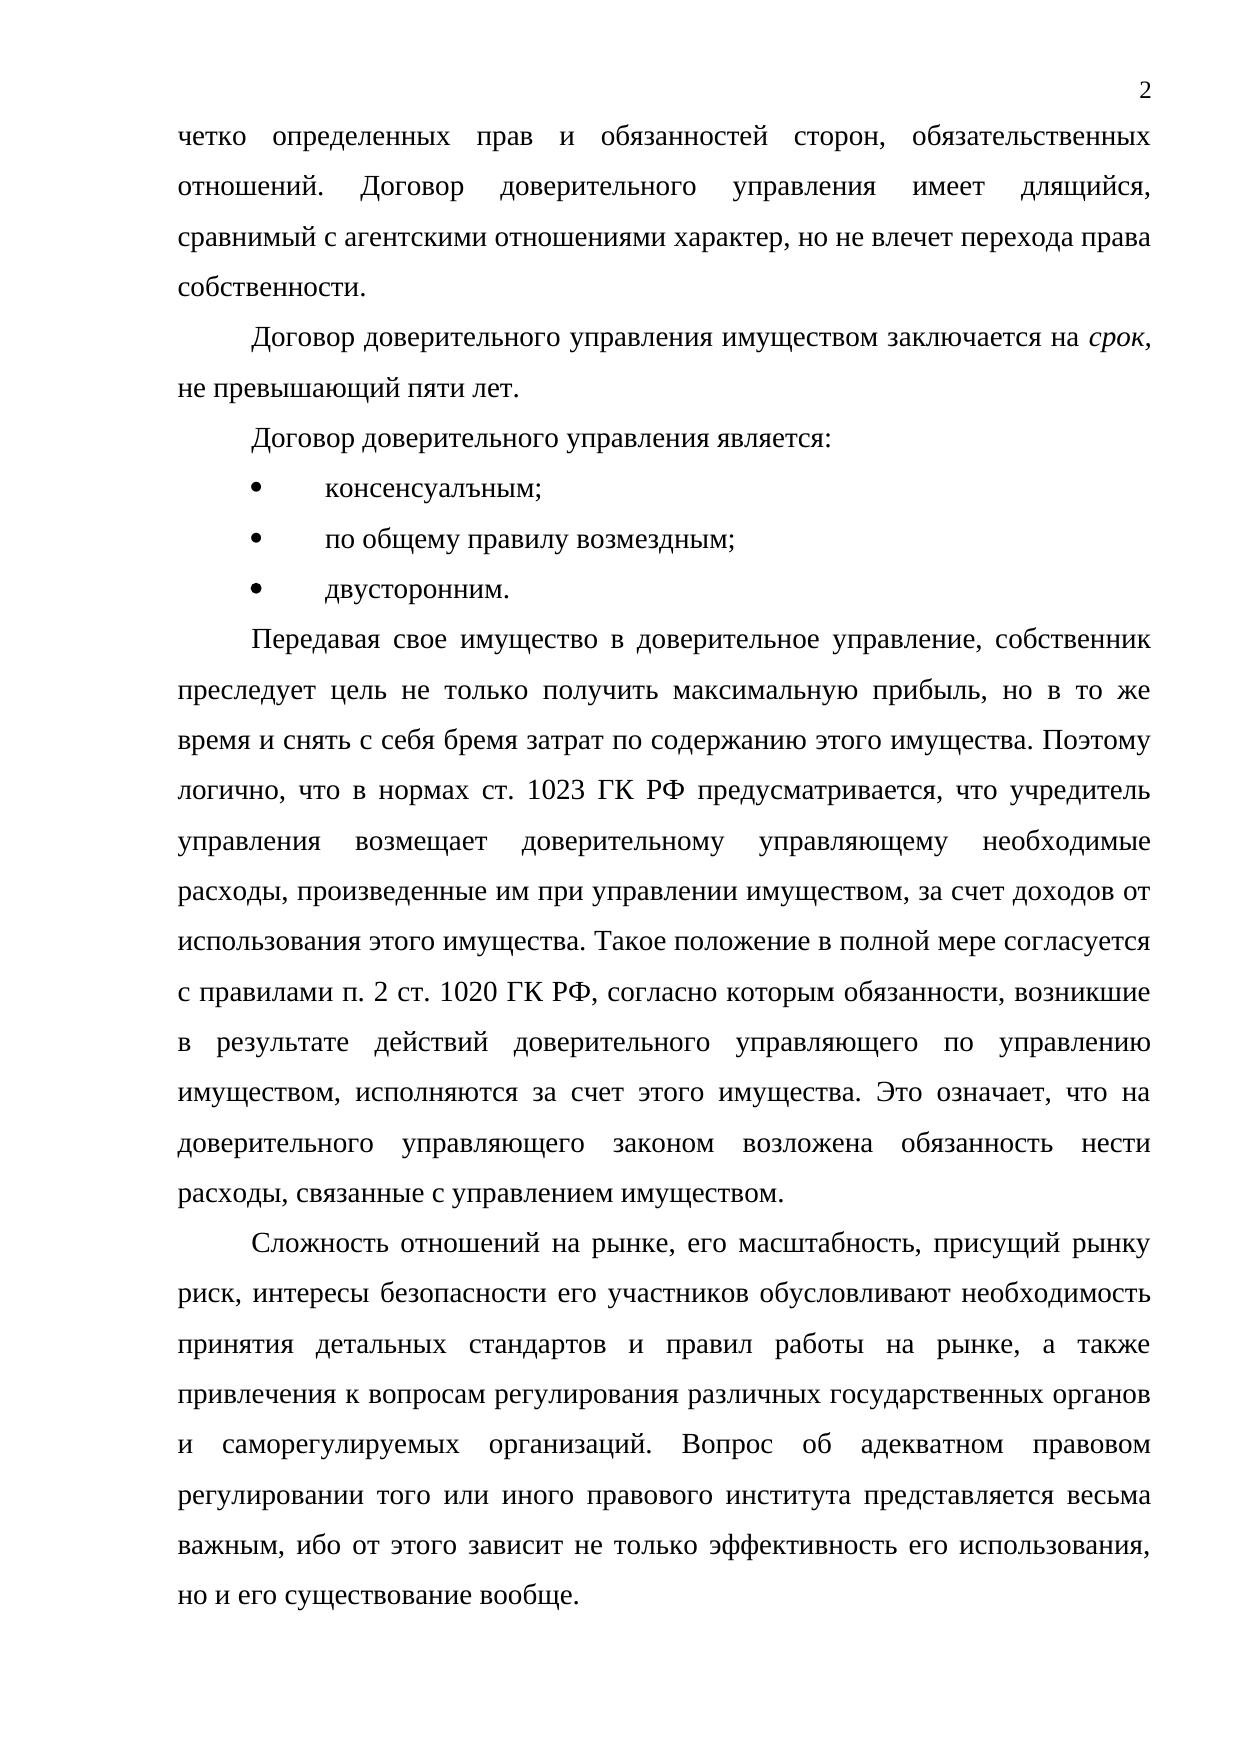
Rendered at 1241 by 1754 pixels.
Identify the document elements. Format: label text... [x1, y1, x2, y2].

list консенсуалъным; [177, 470, 1152, 504]
list по общему правилу возмездным; [177, 521, 1152, 554]
text Сложность отношений на рынке, его масштабность, присущий рынку риск, интересы безопасности его участников обусловливают необходимость принятия детальных стандартов и правил работы на рынке, а также привлечения к вопросам регулирования различных государственных органов и саморегулируемых организаций. Вопрос об адекватном правовом регулировании того или иного правового института представляется весьма важным, ибо от этого зависит не только эффективность его использования, но и его существование вообще. [177, 1225, 1152, 1611]
text Договор доверительного управления имуществом заключается на срок, не превышающий пяти лет. [177, 319, 1152, 403]
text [177, 118, 1152, 303]
text Договор доверительного управления является: [177, 420, 1152, 453]
text Передавая свое имущество в доверительное управление, собственник преследует цель не только получить максимальную прибыль, но в то же время и снять с себя бремя затрат по содержанию этого имущества. Поэтому логично, что в нормах ст. 1023 ГК РФ предусматривается, что учредитель управления возмещает доверительному управляющему необходимые расходы, произведенные им при управлении имуществом, за счет доходов от использования этого имущества. Такое положение в полной мере согласуется с правилами п. 2 ст. 1020 ГК РФ, согласно которым обязанности, возникшие в результате действий доверительного управляющего по управлению имуществом, исполняются за счет этого имущества. Это означает, что на доверительного управляющего законом возложена обязанность нести расходы, связанные с управлением имуществом. [177, 622, 1152, 1208]
list двусторонним. [177, 571, 1152, 605]
